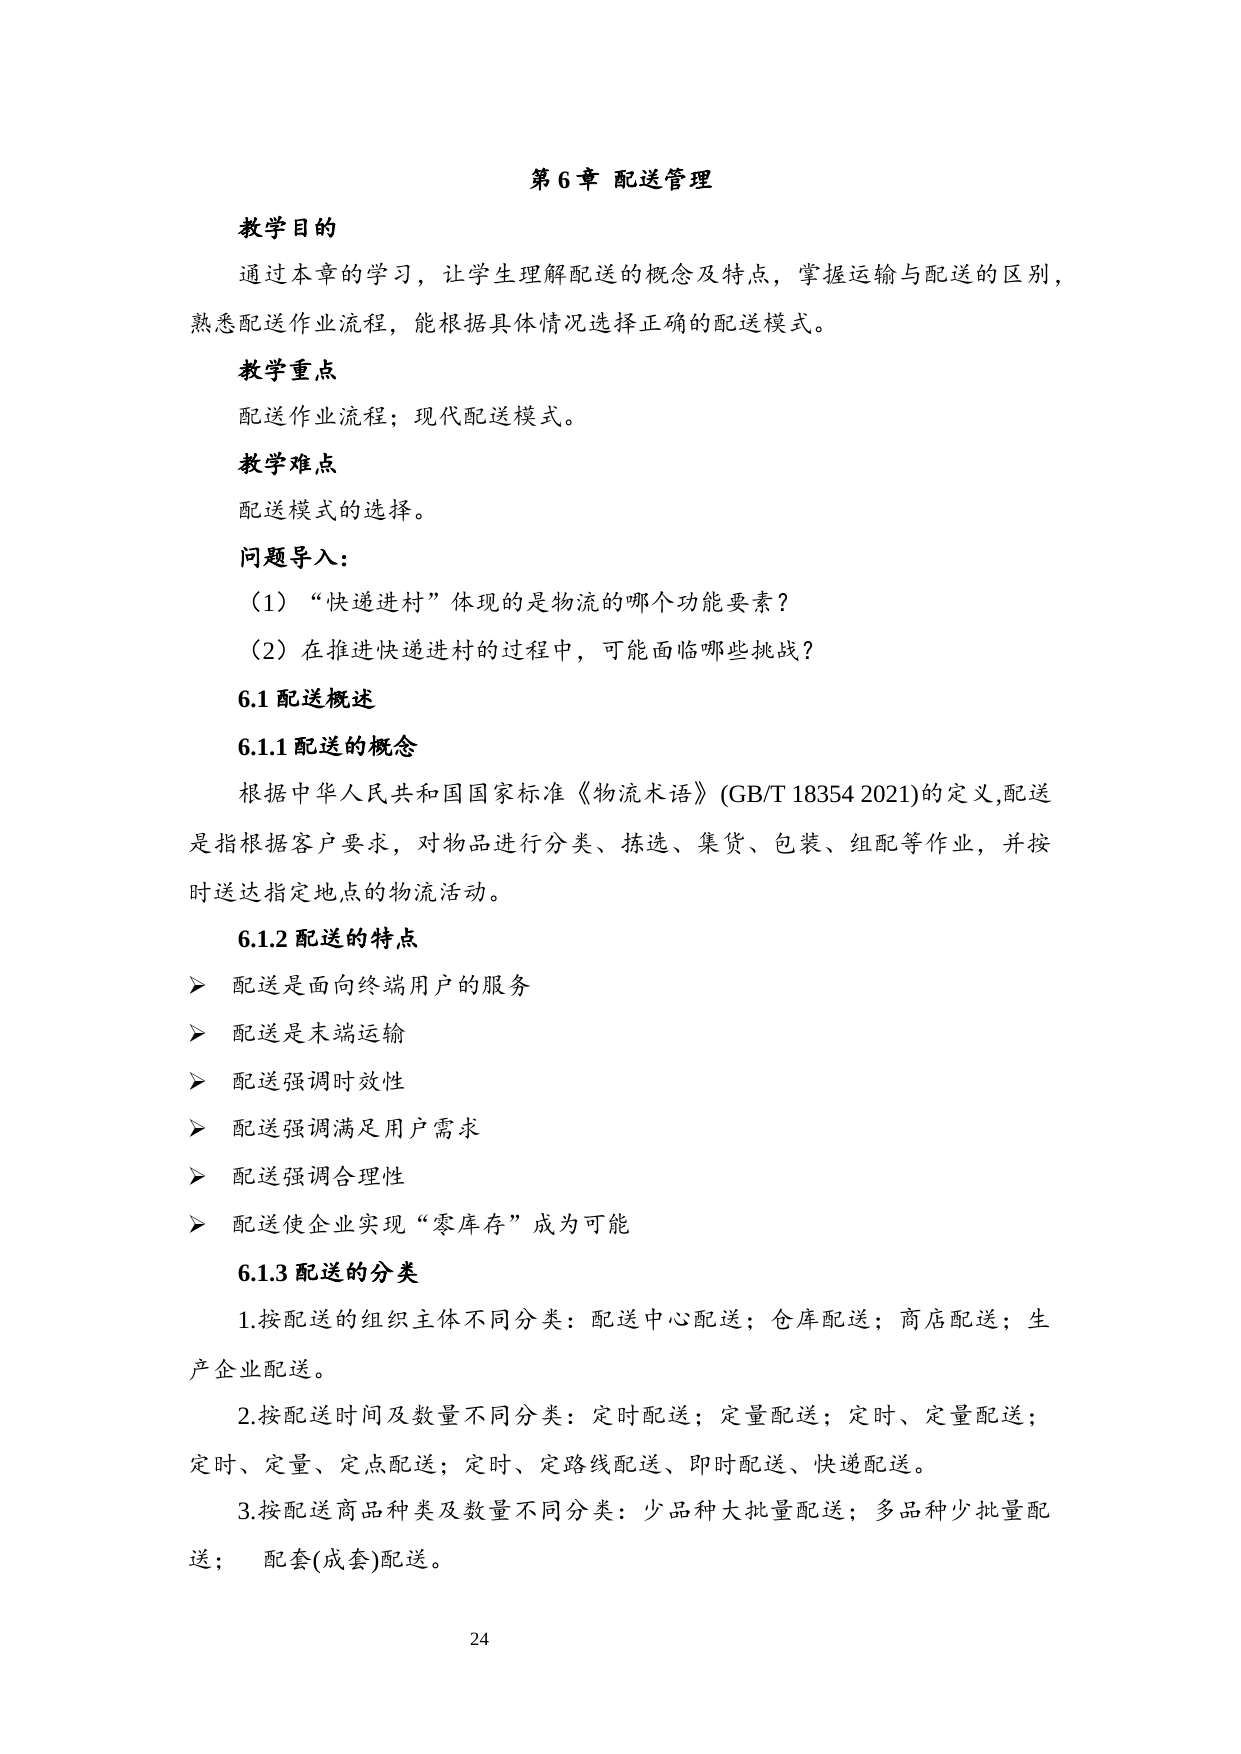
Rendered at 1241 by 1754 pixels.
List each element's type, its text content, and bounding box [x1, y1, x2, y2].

list 第6章 配送管理 [187, 162, 1053, 194]
list 6.1.1配送的概念 [187, 729, 1053, 761]
list 根据中华人民共和国国家标准《物流术语》(GB/T 18354 2021)的定义,配送是指根据客户要求，对物品进行分类、拣选、集货、包装、组配等作业，并按时送达指定地点的物流活动。 [187, 777, 1053, 907]
list 6.1.2 配送的特点 [187, 921, 1053, 953]
list 配送是末端运输 [187, 1016, 1053, 1049]
list 配送模式的选择。 [187, 492, 1053, 525]
list 教学目的 [187, 210, 1053, 242]
list （2）在推进快递进村的过程中，可能面临哪些挑战？ [187, 633, 1053, 666]
list 问题导入： [187, 539, 1053, 572]
list （1）“快递进村”体现的是物流的哪个功能要素？ [187, 586, 1053, 618]
list 配送作业流程；现代配送模式。 [187, 399, 1053, 431]
list 配送强调时效性 [187, 1064, 1053, 1097]
list 6.1.3 配送的分类 [187, 1255, 1053, 1287]
list 1.按配送的组织主体不同分类：配送中心配送；仓库配送；商店配送；生产企业配送。 [187, 1303, 1053, 1384]
list 配送是面向终端用户的服务 [187, 969, 1053, 1001]
list 6.1 配送概述 [187, 681, 1053, 714]
list 教学难点 [187, 446, 1053, 478]
list 教学重点 [187, 352, 1053, 384]
list 2.按配送时间及数量不同分类：定时配送；定量配送；定时、定量配送；定时、定量、定点配送；定时、定路线配送、即时配送、快递配送。 [187, 1398, 1053, 1479]
list 配送强调合理性 [187, 1159, 1053, 1192]
list 通过本章的学习，让学生理解配送的概念及特点，掌握运输与配送的区别，熟悉配送作业流程，能根据具体情况选择正确的配送模式。 [187, 256, 1053, 338]
list 配送强调满足用户需求 [187, 1112, 1053, 1144]
list 配送使企业实现“零库存”成为可能 [187, 1207, 1053, 1240]
list 3.按配送商品种类及数量不同分类：少品种大批量配送；多品种少批量配送； 配套(成套)配送。 [187, 1494, 1053, 1575]
